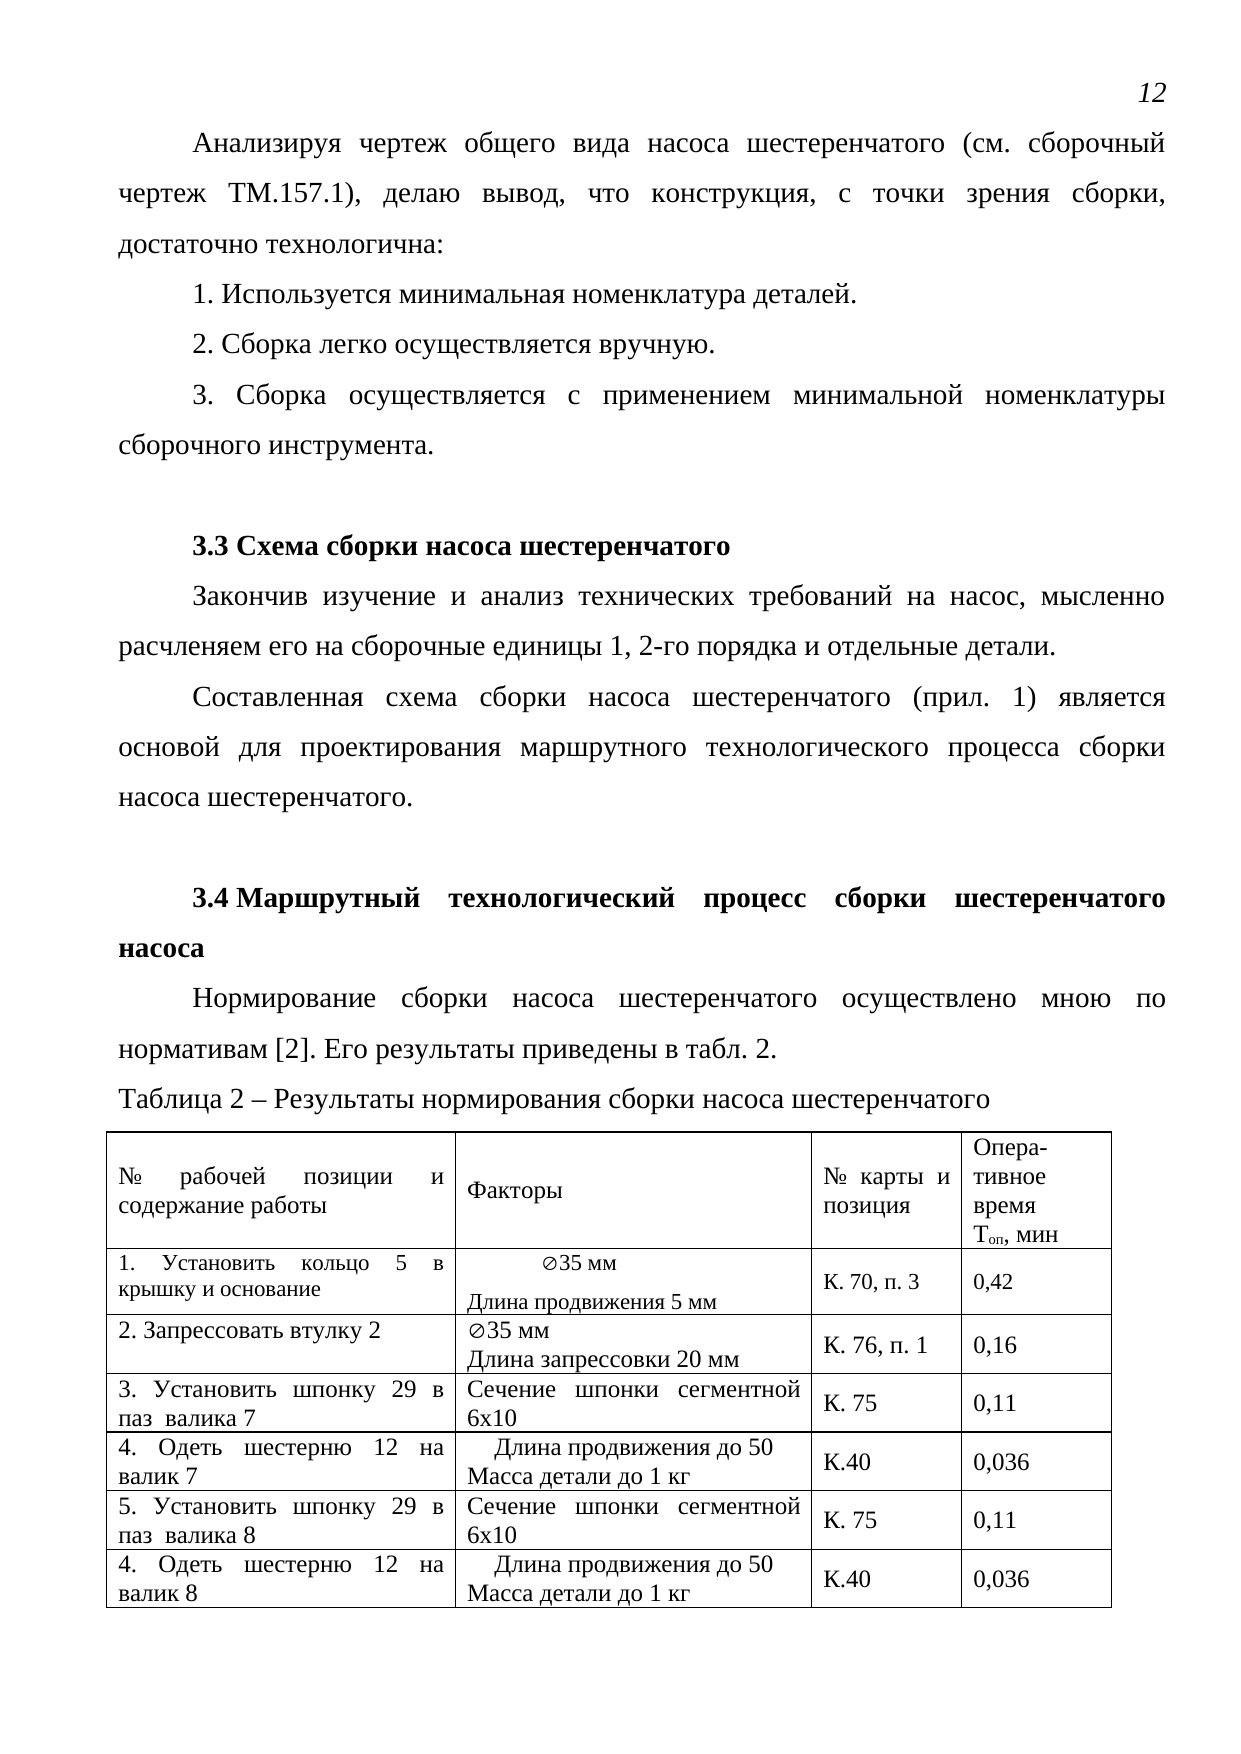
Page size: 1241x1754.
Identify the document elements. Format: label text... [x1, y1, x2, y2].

table_header № карты и позиция [812, 1133, 961, 1247]
table_cell Длина продвижения до 50 Масса детали до 1 кг [456, 1550, 811, 1607]
table_cell 4. Одеть шестерню 12 на валик 8 [107, 1550, 455, 1607]
table_cell 2. Запрессовать втулку 2 [107, 1315, 455, 1373]
text 3. Сборка осуществляется с применением минимальной номенклатуры сборочного инструмента. [118, 377, 1166, 461]
table_cell 0,11 [962, 1374, 1111, 1431]
table_cell К. 75 [812, 1374, 961, 1431]
text Анализируя чертеж общего вида насоса шестеренчатого (см. сборочный чертеж ТМ.157.1), делаю вывод, что конструкция, с точки зрения сборки, достаточно технологична: [118, 125, 1166, 259]
table_cell 3. Установить шпонку 29 в паз валика 7 [107, 1374, 455, 1431]
text 2. Сборка легко осуществляется вручную. [118, 326, 1166, 360]
table_cell 0,11 [962, 1491, 1111, 1548]
table_header Опера-тивное время Топ, мин [962, 1133, 1111, 1247]
table_cell Сечение шпонки сегментной 6х10 [456, 1491, 811, 1548]
table_cell К.40 [812, 1550, 961, 1607]
text Таблица 2 – Результаты нормирования сборки насоса шестеренчатого [118, 1081, 1166, 1115]
text 1. Используется минимальная номенклатура деталей. [118, 276, 1166, 310]
table_cell К. 70, п. 3 [812, 1249, 961, 1314]
table_cell 0,036 [962, 1550, 1111, 1607]
table_cell 5. Установить шпонку 29 в паз валика 8 [107, 1491, 455, 1548]
table_cell Длина продвижения до 50 Масса детали до 1 кг [456, 1433, 811, 1490]
table_cell 35 мм Длина продвижения 5 мм [456, 1249, 811, 1314]
text Нормирование сборки насоса шестеренчатого осуществлено мною по нормативам [2]. Его результаты приведены в табл. 2. [118, 981, 1166, 1064]
table_header Факторы [456, 1133, 811, 1247]
text Составленная схема сборки насоса шестеренчатого (прил. 1) является основой для проектирования маршрутного технологического процесса сборки насоса шестеренчатого. [118, 679, 1166, 813]
text Закончив изучение и анализ технических требований на насос, мысленно расчленяем его на сборочные единицы 1, 2-го порядка и отдельные детали. [118, 578, 1166, 662]
table_cell 0,16 [962, 1315, 1111, 1373]
subtitle Схема сборки насоса шестеренчатого [118, 528, 1166, 561]
table_cell 4. Одеть шестерню 12 на валик 7 [107, 1433, 455, 1490]
table_cell 1. Установить кольцо 5 в крышку и основание [107, 1249, 455, 1314]
table_cell К. 75 [812, 1491, 961, 1548]
table_cell К.40 [812, 1433, 961, 1490]
table_cell 0,036 [962, 1433, 1111, 1490]
table_cell Сечение шпонки сегментной 6х10 [456, 1374, 811, 1431]
table_cell 35 мм Длина запрессовки 20 мм [456, 1315, 811, 1373]
table_cell К. 76, п. 1 [812, 1315, 961, 1373]
subtitle Маршрутный технологический процесс сборки шестеренчатого насоса [118, 880, 1166, 964]
table_cell 0,42 [962, 1249, 1111, 1314]
table_header № рабочей позиции и содержание работы [107, 1133, 455, 1247]
